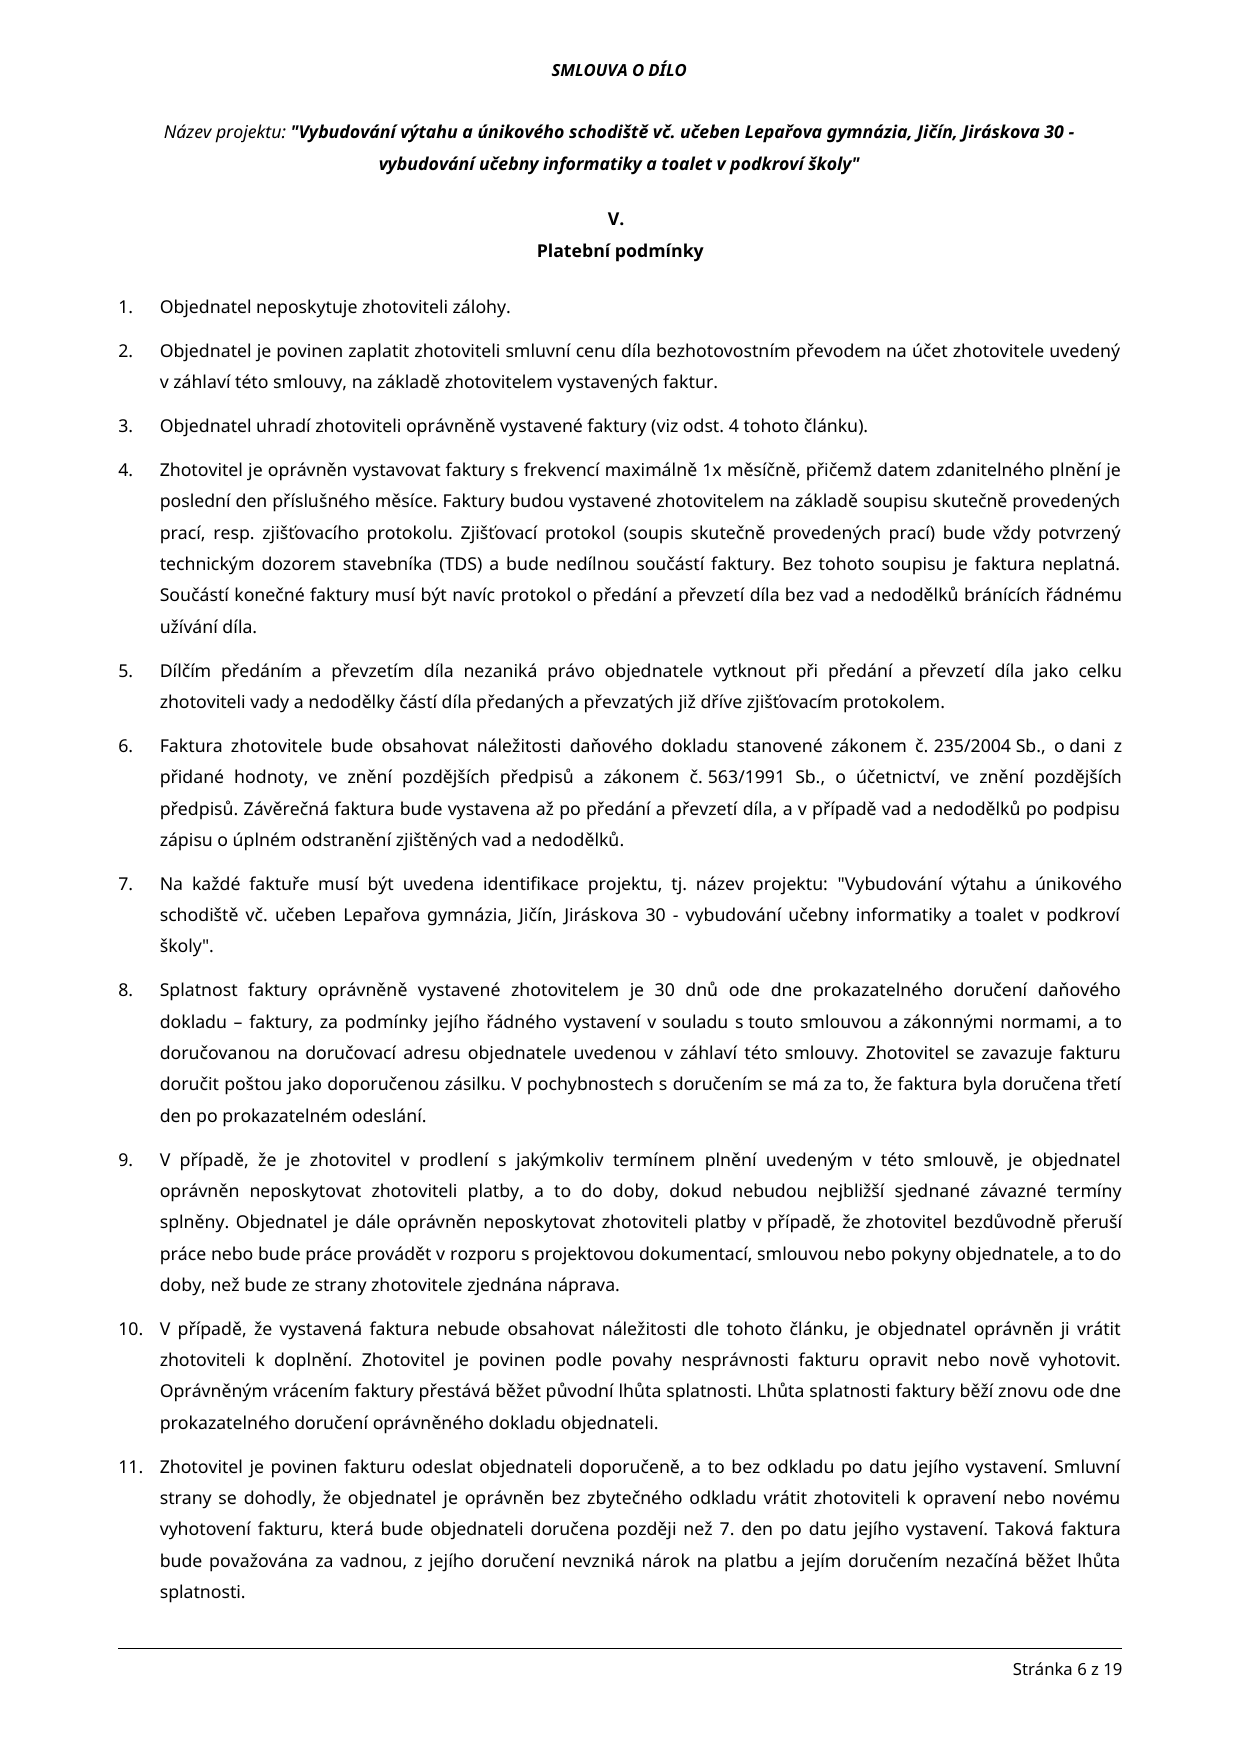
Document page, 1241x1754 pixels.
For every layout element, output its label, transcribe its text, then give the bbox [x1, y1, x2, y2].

text Na každé faktuře musí být uvedena identifikace projektu, tj. název projektu: [118, 871, 1122, 958]
text V případě, že je zhotovitel v prodlení s jakýmkoliv termínem plnění uvedeným v této smlouvě, je objednatel oprávněn neposkytovat zhotoviteli platby, a to do doby, dokud nebudou nejbližší sjednané závazné termíny splněny. Objednatel je dále oprávněn neposkytovat zhotoviteli platby v případě, že zhotovitel bezdůvodně přeruší práce nebo bude práce provádět v rozporu s projektovou dokumentací, smlouvou nebo pokyny objednatele, a to do doby, než bude ze strany zhotovitele zjednána náprava. [118, 1147, 1122, 1297]
text Faktura zhotovitele bude obsahovat náležitosti daňového dokladu stanovené zákonem č. 235/2004 Sb., o dani z přidané hodnoty, ve znění pozdějších předpisů a zákonem č. 563/1991 Sb., o účetnictví, ve znění pozdějších předpisů. Závěrečná faktura bude vystavena až po předání a převzetí díla, a v případě vad a nedodělků po podpisu zápisu o úplném odstranění zjištěných vad a nedodělků. [118, 733, 1122, 851]
text Splatnost faktury oprávněně vystavené zhotovitelem je 30 dnů ode dne prokazatelného doručení daňového dokladu – faktury, za podmínky jejího řádného vystavení v souladu s touto smlouvou a zákonnými normami, a to doručovanou na doručovací adresu objednatele uvedenou v záhlaví této smlouvy. Zhotovitel se zavazuje fakturu doručit poštou jako doporučenou zásilku. V pochybnostech s doručením se má za to, že faktura byla doručena třetí den po prokazatelném odeslání. [118, 978, 1122, 1127]
text Objednatel je povinen zaplatit zhotoviteli smluvní cenu díla bezhotovostním převodem na účet zhotovitele uvedený v záhlaví této smlouvy, na základě zhotovitelem vystavených faktur. [118, 338, 1122, 394]
text Zhotovitel je oprávněn vystavovat faktury s frekvencí maximálně 1x měsíčně, přičemž datem zdanitelného plnění je poslední den příslušného měsíce. Faktury budou vystavené zhotovitelem na základě soupisu skutečně provedených prací, resp. zjišťovacího protokolu. Zjišťovací protokol (soupis skutečně provedených prací) bude vždy potvrzený technickým dozorem stavebníka (TDS) a bude nedílnou součástí faktury. Bez tohoto soupisu je faktura neplatná. Součástí konečné faktury musí být navíc protokol o předání a převzetí díla bez vad a nedodělků bránících řádnému užívání díla. [118, 457, 1122, 638]
text Dílčím předáním a převzetím díla nezaniká právo objednatele vytknout při předání a převzetí díla jako celku zhotoviteli vady a nedodělky částí díla předaných a převzatých již dříve zjišťovacím protokolem. [118, 658, 1122, 713]
text Objednatel neposkytuje zhotoviteli zálohy. [118, 294, 1122, 319]
text V případě, že vystavená faktura nebude obsahovat náležitosti dle tohoto článku, je objednatel oprávněn ji vrátit zhotoviteli k doplnění. Zhotovitel je povinen podle povahy nesprávnosti fakturu opravit nebo nově vyhotovit. Oprávněným vrácením faktury přestává běžet původní lhůta splatnosti. Lhůta splatnosti faktury běží znovu ode dne prokazatelného doručení oprávněného dokladu objednateli. [118, 1316, 1122, 1434]
text Platební podmínky [118, 238, 1122, 262]
text Objednatel uhradí zhotoviteli oprávněně vystavené faktury (viz odst. 4 tohoto článku). [118, 413, 1122, 438]
text Zhotovitel je povinen fakturu odeslat objednateli doporučeně, a to bez odkladu po datu jejího vystavení. Smluvní strany se dohodly, že objednatel je oprávněn bez zbytečného odkladu vrátit zhotoviteli k opravení nebo novému vyhotovení fakturu, která bude objednateli doručena později než 7. den po datu jejího vystavení. Taková faktura bude považována za vadnou, z jejího doručení nevzniká nárok na platbu a jejím doručením nezačíná běžet lhůta splatnosti. [118, 1454, 1122, 1604]
